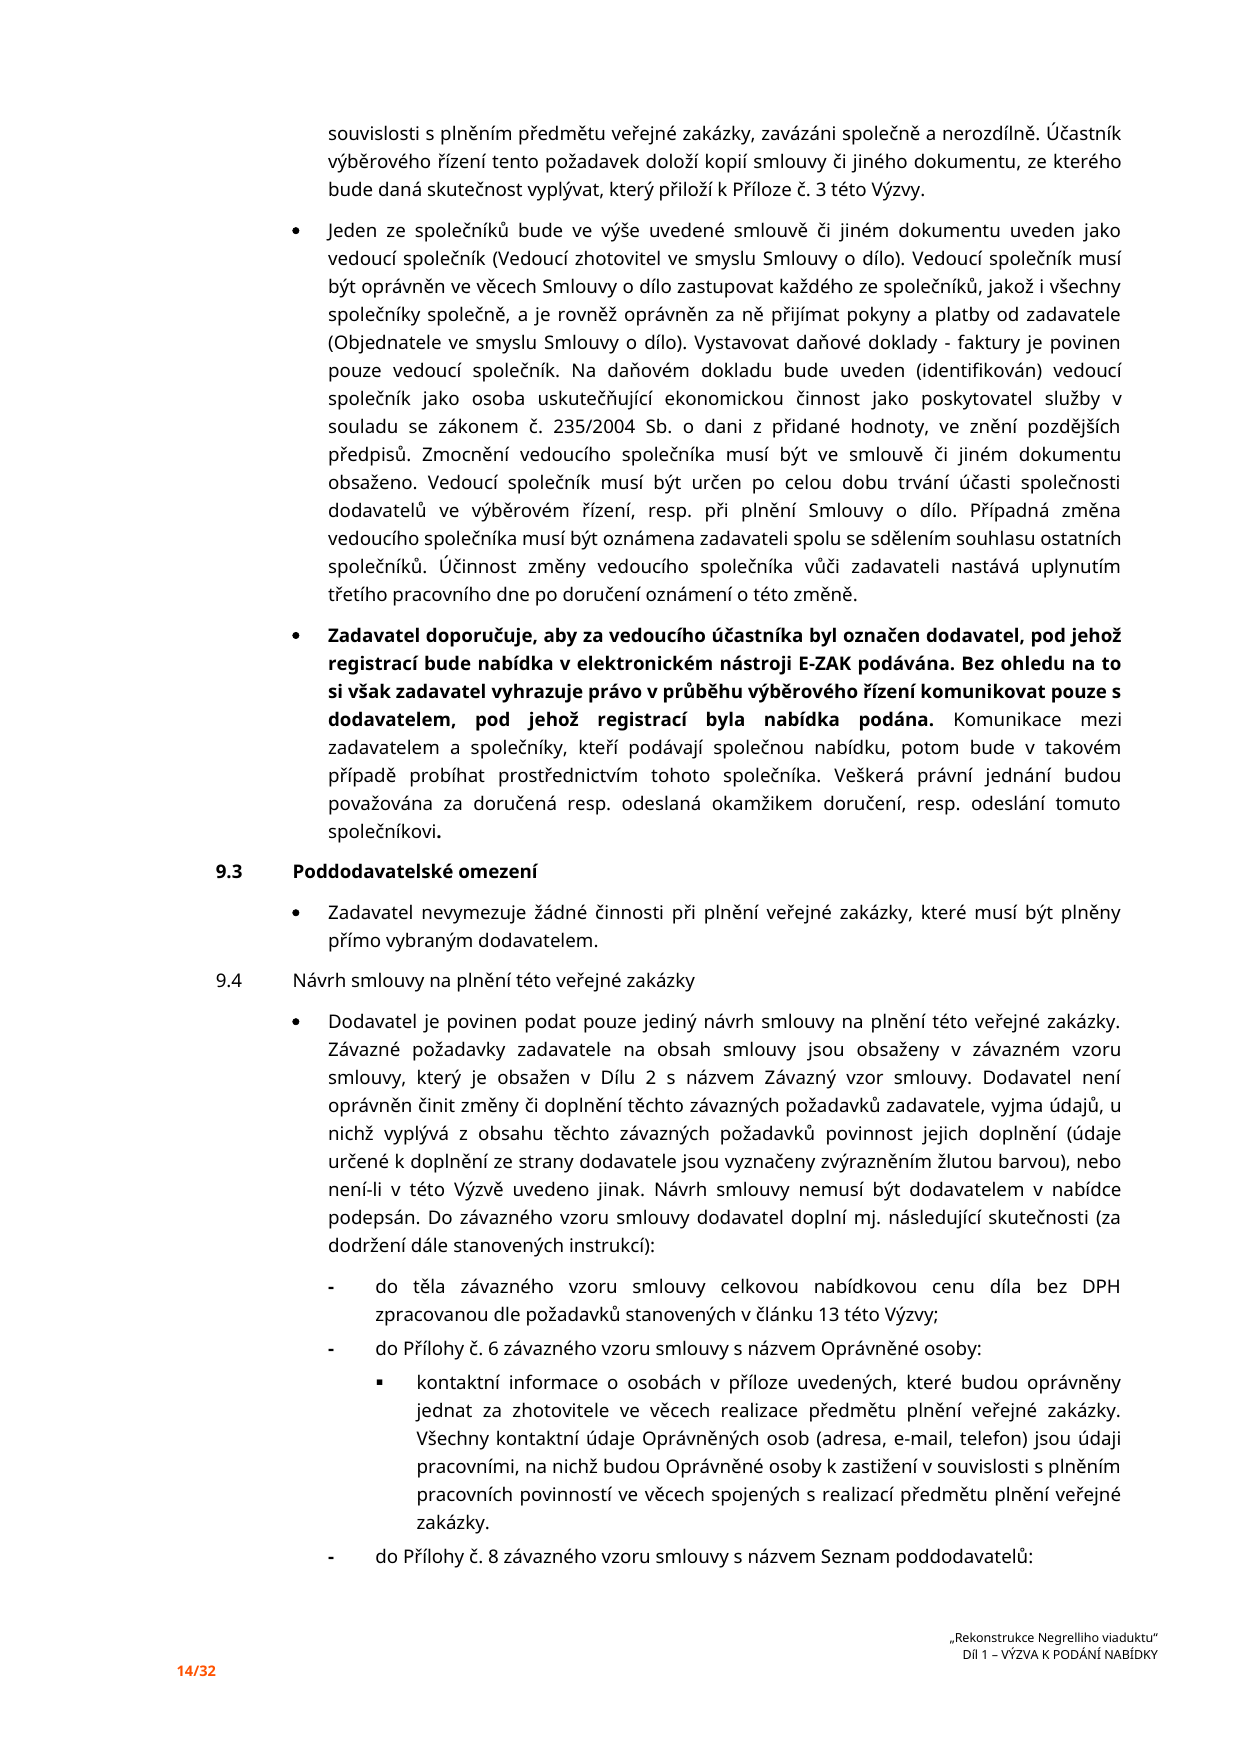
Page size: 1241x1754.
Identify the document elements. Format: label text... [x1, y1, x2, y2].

text do těla závazného vzoru smlouvy celkovou nabídkovou cenu díla bez DPH zpracovanou dle požadavků stanovených v článku 13 této Výzvy; [328, 1273, 1122, 1326]
text Jeden ze společníků bude ve výše uvedené smlouvě či jiném dokumentu uveden jako vedoucí společník (Vedoucí zhotovitel ve smyslu Smlouvy o dílo). Vedoucí společník musí být oprávněn ve věcech Smlouvy o dílo zastupovat každého ze společníků, jakož i všechny společníky společně, a je rovněž oprávněn za ně přijímat pokyny a platby od zadavatele (Objednatele ve smyslu Smlouvy o dílo). Vystavovat daňové doklady - faktury je povinen pouze vedoucí společník. Na daňovém dokladu bude uveden (identifikován) vedoucí společník jako osoba uskutečňující ekonomickou činnost jako poskytovatel služby v souladu se zákonem č. 235/2004 Sb. o dani z přidané hodnoty, ve znění pozdějších předpisů. Zmocnění vedoucího společníka musí být ve smlouvě či jiném dokumentu obsaženo. Vedoucí společník musí být určen po celou dobu trvání účasti společnosti dodavatelů ve výběrovém řízení, resp. při plnění Smlouvy o dílo. Případná změna vedoucího společníka musí být oznámena zadavateli spolu se sdělením souhlasu ostatních společníků. Účinnost změny vedoucího společníka vůči zadavateli nastává uplynutím třetího pracovního dne po doručení oznámení o této změně. [292, 217, 1122, 607]
text do Přílohy č. 6 závazného vzoru smlouvy s názvem Oprávněné osoby: [328, 1335, 1122, 1361]
text Dodavatel je povinen podat pouze jediný návrh smlouvy na plnění této veřejné zakázky. Závazné požadavky zadavatele na obsah smlouvy jsou obsaženy v závazném vzoru smlouvy, který je obsažen v Dílu 2 s názvem Závazný vzor smlouvy. Dodavatel není oprávněn činit změny či doplnění těchto závazných požadavků zadavatele, vyjma údajů, u nichž vyplývá z obsahu těchto závazných požadavků povinnost jejich doplnění (údaje určené k doplnění ze strany dodavatele jsou vyznačeny zvýrazněním žlutou barvou), nebo není-li v této Výzvě uvedeno jinak. Návrh smlouvy nemusí být dodavatelem v nabídce podepsán. Do závazného vzoru smlouvy dodavatel doplní mj. následující skutečnosti (za dodržení dále stanovených instrukcí): [292, 1008, 1122, 1258]
text kontaktní informace o osobách v příloze uvedených, které budou oprávněny jednat za zhotovitele ve věcech realizace předmětu plnění veřejné zakázky. Všechny kontaktní údaje Oprávněných osob (adresa, e-mail, telefon) jsou údaji pracovními, na nichž budou Oprávněné osoby k zastižení v souvislosti s plněním pracovních povinností ve věcech spojených s realizací předmětu plnění veřejné zakázky. [375, 1369, 1122, 1535]
text Poddodavatelské omezení [216, 859, 1122, 884]
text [292, 121, 1122, 202]
text Zadavatel nevymezuje žádné činnosti při plnění veřejné zakázky, které musí být plněny přímo vybraným dodavatelem. [292, 899, 1122, 953]
text Zadavatel doporučuje, aby za vedoucího účastníka byl označen dodavatel, pod jehož registrací bude nabídka v elektronickém nástroji E-ZAK podávána. Bez ohledu na to si však zadavatel vyhrazuje právo v průběhu výběrového řízení komunikovat pouze s dodavatelem, pod jehož registrací byla nabídka podána. Komunikace mezi zadavatelem a společníky, kteří podávají společnou nabídku, potom bude v takovém případě probíhat prostřednictvím tohoto společníka. Veškerá právní jednání budou považována za doručená resp. odeslaná okamžikem doručení, resp. odeslání tomuto společníkovi. [292, 622, 1122, 844]
text do Přílohy č. 8 závazného vzoru smlouvy s názvem Seznam poddodavatelů: [328, 1544, 1122, 1569]
text Návrh smlouvy na plnění této veřejné zakázky [216, 968, 1122, 993]
